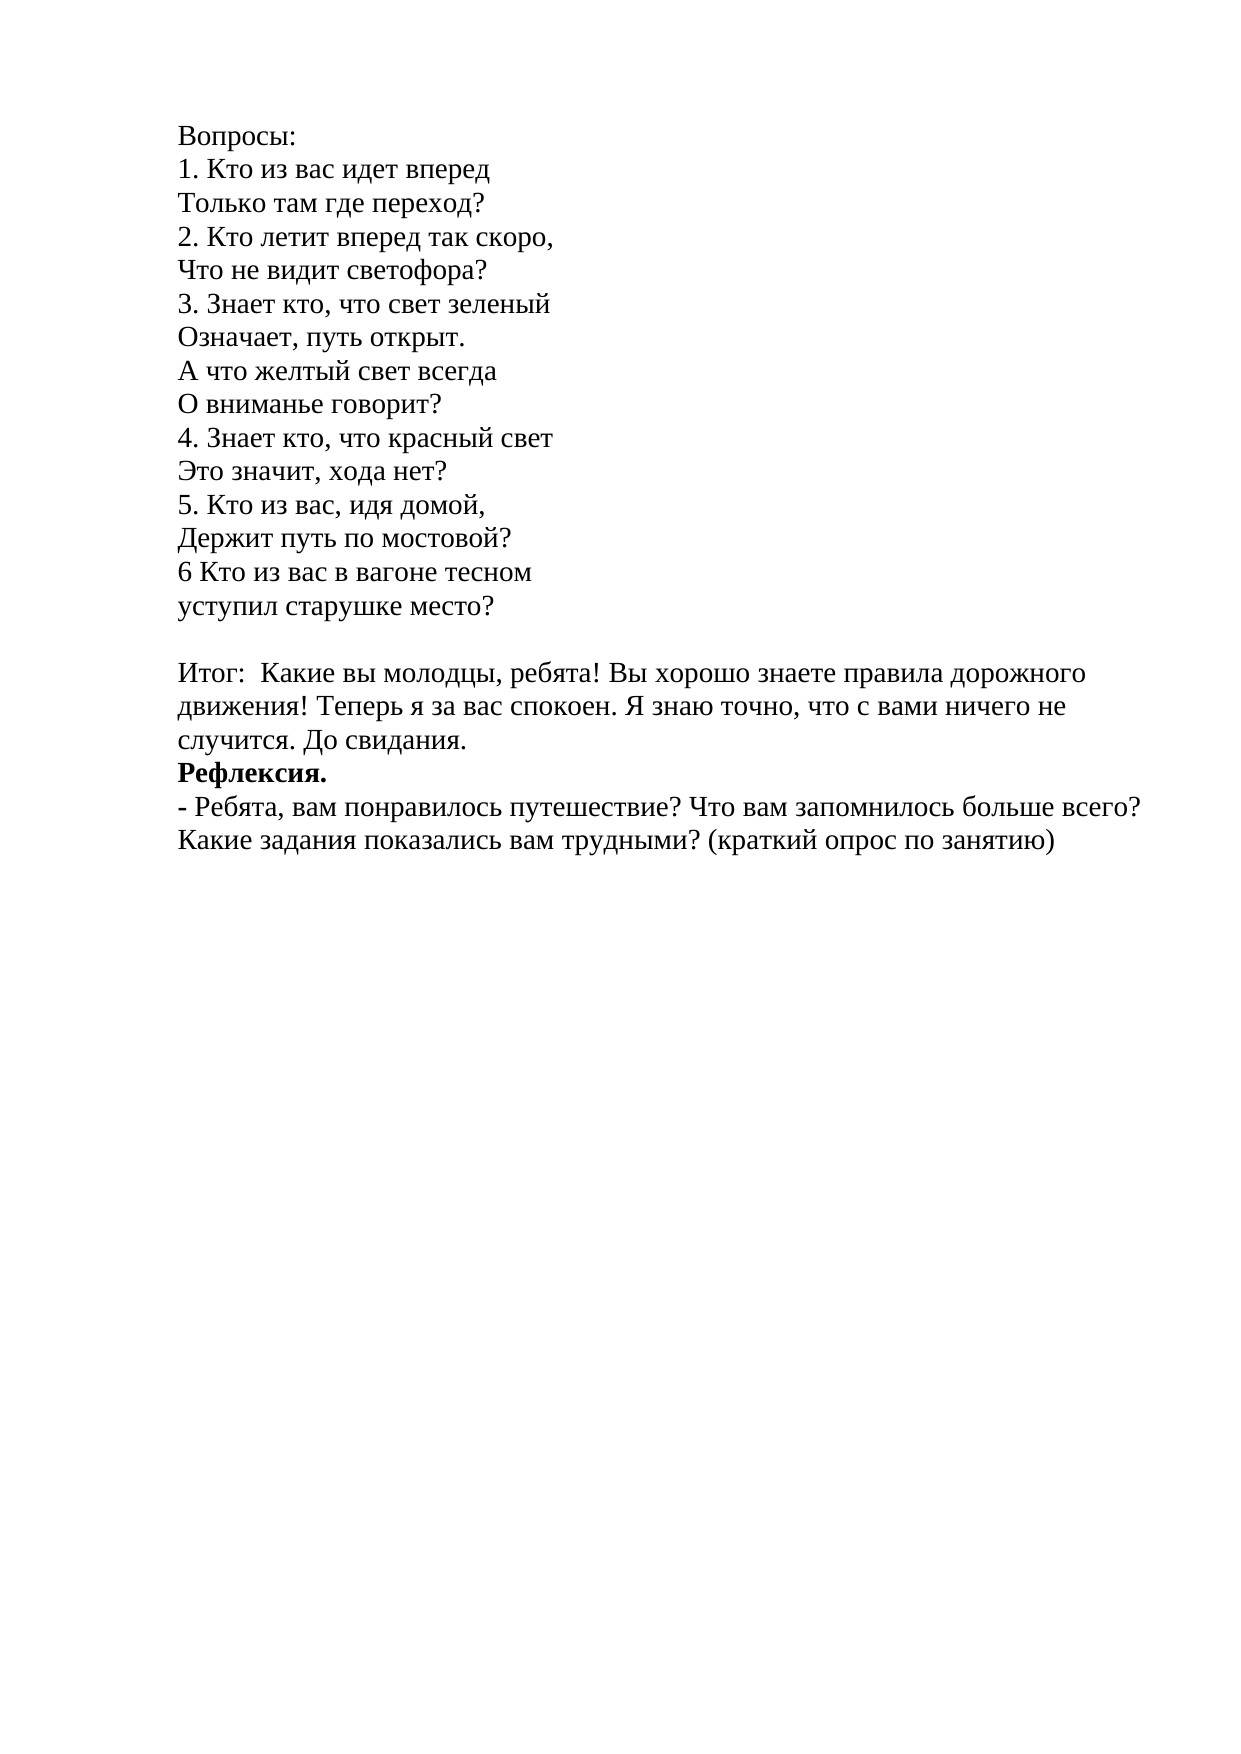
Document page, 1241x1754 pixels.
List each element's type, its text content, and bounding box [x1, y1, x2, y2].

text 4. Знает кто, что красный свет Это значит, хода нет? [177, 420, 1152, 487]
text 1. Кто из вас идет вперед Только там где переход? [177, 152, 1152, 219]
text Рефлексия. [177, 755, 1152, 789]
text Итог: Какие вы молодцы, ребята! Вы хорошо знаете правила дорожного движения! Теперь я за вас спокоен. Я знаю точно, что с вами ничего не случится. До свидания. [177, 621, 1152, 755]
text А что желтый свет всегда О вниманье говорит? [177, 353, 1152, 420]
text - Ребята, вам понравилось путешествие? Что вам запомнилось больше всего? Какие задания показались вам трудными? (краткий опрос по занятию) [177, 789, 1152, 856]
text Вопросы: [177, 118, 1152, 152]
text 6 Кто из вас в вагоне тесном уступил старушке место? [177, 554, 1152, 621]
text 2. Кто летит вперед так скоро, Что не видит светофора? [177, 219, 1152, 286]
text 5. Кто из вас, идя домой, Держит путь по мостовой? [177, 487, 1152, 554]
text 3. Знает кто, что свет зеленый Означает, путь открыт. [177, 286, 1152, 353]
